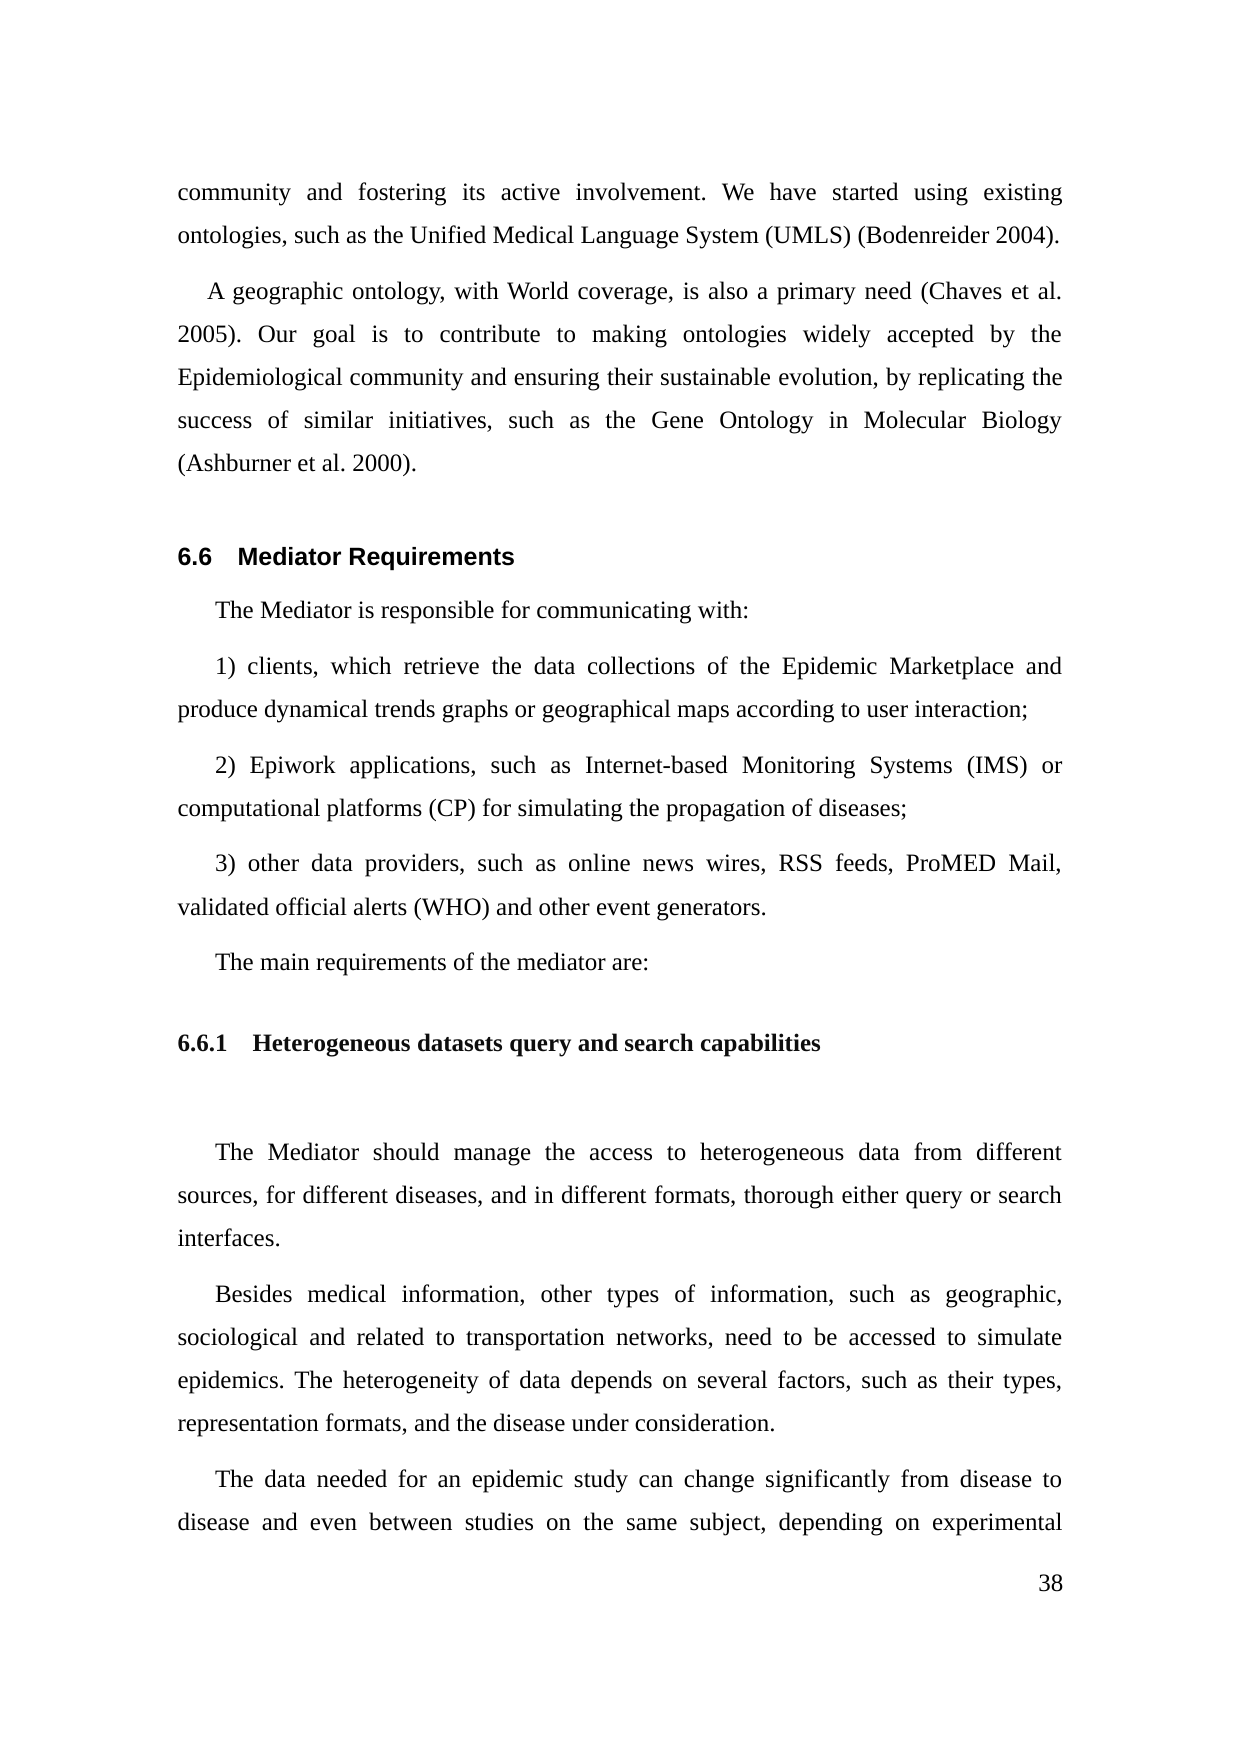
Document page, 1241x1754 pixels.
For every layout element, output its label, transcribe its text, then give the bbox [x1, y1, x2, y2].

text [177, 177, 1063, 249]
text 1) clients, which retrieve the data collections of the Epidemic Marketplace and produce dynamical trends graphs or geographical maps according to user interaction; [177, 651, 1063, 723]
text The main requirements of the mediator are: [177, 947, 1063, 976]
text A geographic ontology, with World coverage, is also a primary need (Chaves et al. 2005). Our goal is to contribute to making ontologies widely accepted by the Epidemiological community and ensuring their sustainable evolution, by replicating the success of similar initiatives, such as the Gene Ontology in Molecular Biology (Ashburner et al. 2000). [177, 276, 1063, 477]
subtitle Heterogeneous datasets query and search capabilities [177, 1028, 1063, 1057]
text The Mediator is responsible for communicating with: [177, 595, 1063, 624]
subtitle Mediator Requirements [177, 542, 1063, 570]
text 2) Epiwork applications, such as Internet-based Monitoring Systems (IMS) or computational platforms (CP) for simulating the propagation of diseases; [177, 750, 1063, 822]
text The Mediator should manage the access to heterogeneous data from different sources, for different diseases, and in different formats, thorough either query or search interfaces. [177, 1137, 1063, 1252]
text Besides medical information, other types of information, such as geographic, sociological and related to transportation networks, need to be accessed to simulate epidemics. The heterogeneity of data depends on several factors, such as their types, representation formats, and the disease under consideration. [177, 1279, 1063, 1437]
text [177, 1464, 1063, 1536]
text 3) other data providers, such as online news wires, RSS feeds, ProMED Mail, validated official alerts (WHO) and other event generators. [177, 848, 1063, 920]
